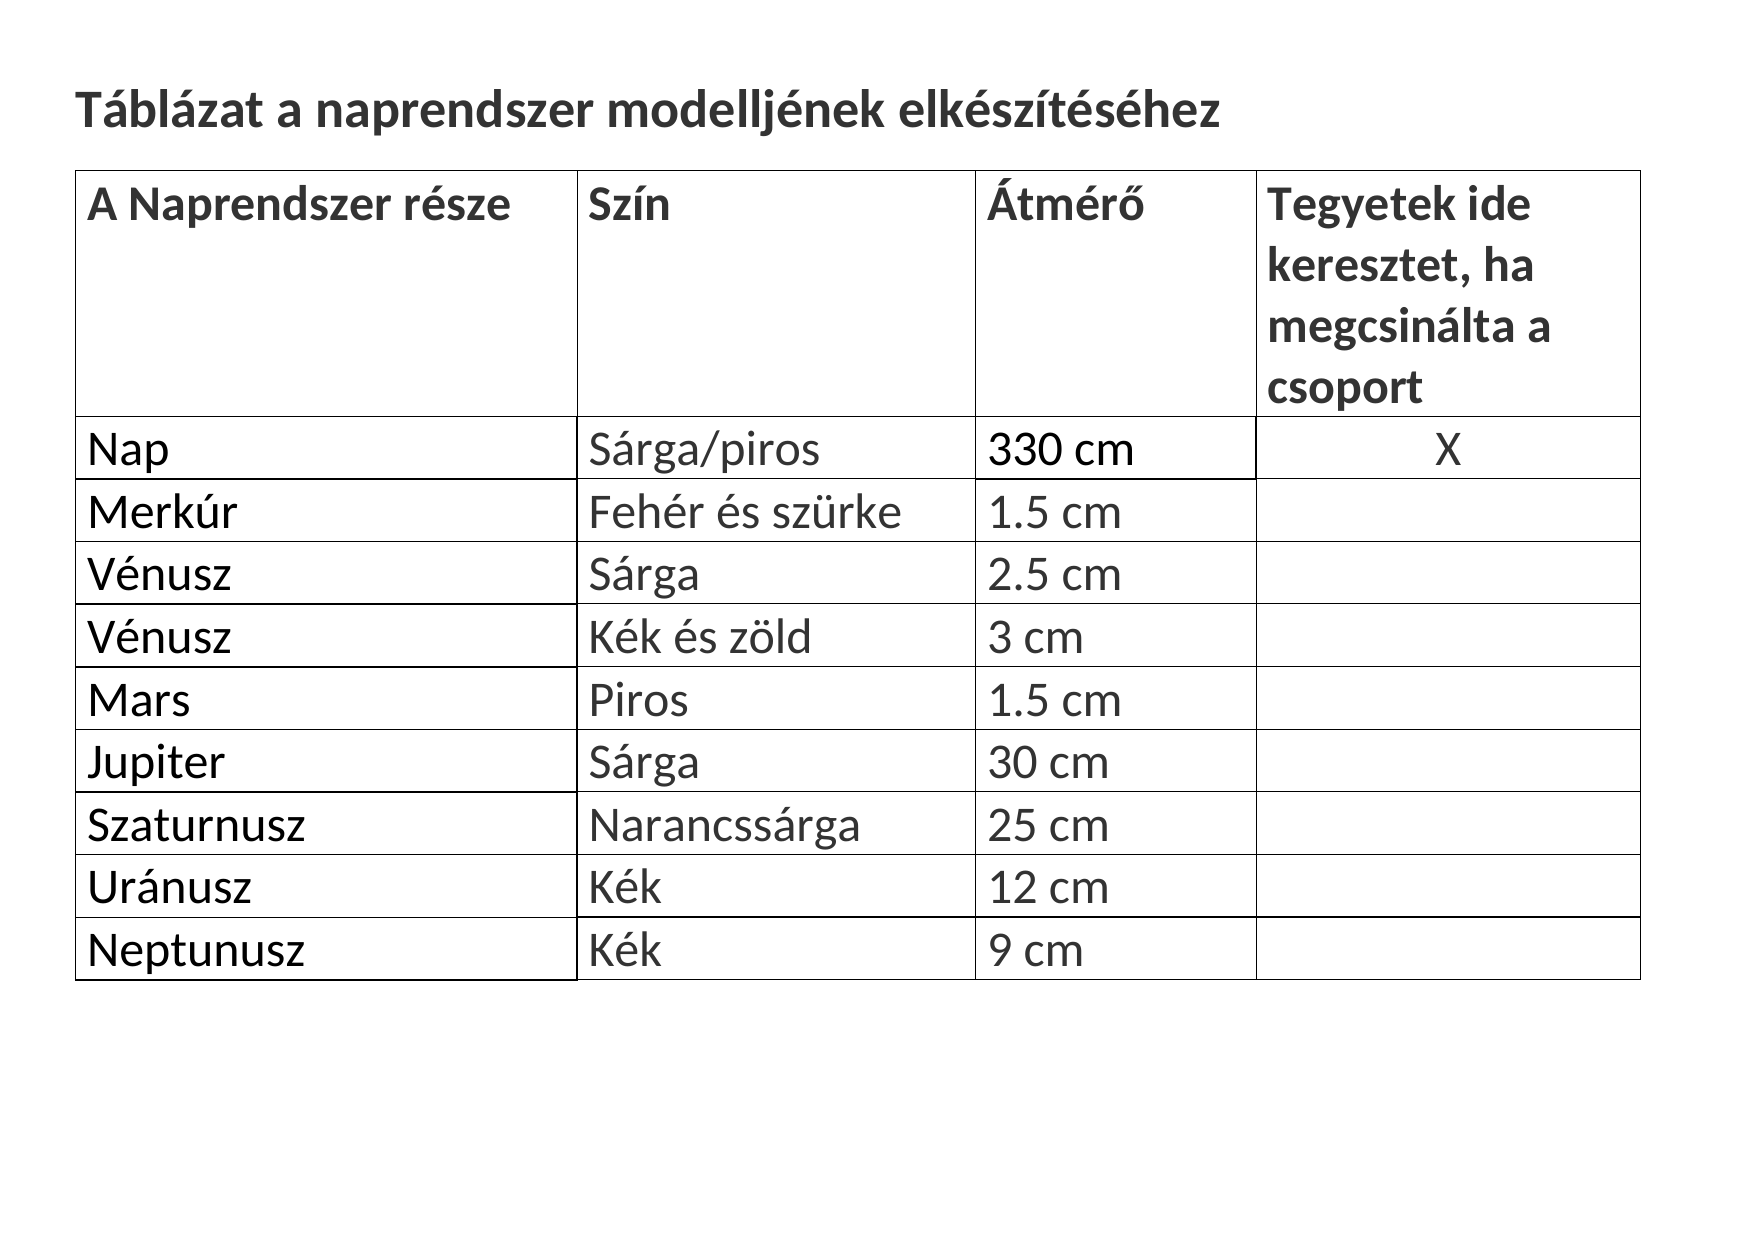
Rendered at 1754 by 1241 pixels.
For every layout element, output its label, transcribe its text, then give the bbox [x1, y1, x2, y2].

table_cell [1257, 667, 1640, 728]
table_cell Uránusz [76, 855, 576, 916]
table_cell 9 cm [976, 918, 1256, 979]
table_cell [1257, 918, 1640, 979]
table_header Szín [578, 171, 975, 416]
table_cell Szaturnusz [76, 793, 576, 854]
table_cell 25 cm [976, 792, 1256, 854]
table_cell [1257, 792, 1640, 854]
table_cell 1.5 cm [976, 480, 1256, 541]
table_header A Naprendszer része [76, 171, 577, 416]
table_cell Jupiter [76, 730, 576, 791]
table_cell 330 cm [976, 417, 1255, 478]
table_cell Vénusz [76, 542, 576, 603]
table_cell 2.5 cm [976, 542, 1256, 603]
table_cell Mars [76, 668, 576, 728]
table_cell Merkúr [76, 480, 576, 541]
table_cell [1257, 479, 1640, 541]
table_cell Kék és zöld [578, 604, 975, 666]
table_cell Kék [578, 855, 975, 916]
table_cell Sárga [578, 730, 975, 791]
table_cell [1257, 730, 1640, 791]
table_cell X [1257, 417, 1640, 478]
table_cell [1257, 604, 1640, 666]
table_cell [1257, 855, 1640, 916]
table_header Átmérő [976, 171, 1256, 416]
table_cell 30 cm [976, 730, 1256, 791]
table_cell Nap [76, 417, 576, 478]
table_header Tegyetek ide keresztet, ha megcsinálta a csoport [1257, 171, 1640, 416]
table_cell Sárga [578, 542, 975, 603]
table_cell Fehér és szürke [578, 479, 975, 541]
table_cell Vénusz [76, 605, 576, 666]
table_cell 12 cm [976, 855, 1256, 916]
table_cell Kék [578, 918, 975, 979]
table_cell Narancssárga [578, 792, 975, 854]
table_cell 1.5 cm [976, 667, 1256, 728]
table_cell Neptunusz [76, 918, 576, 979]
table_cell Piros [578, 667, 975, 728]
table_cell Sárga/piros [578, 417, 975, 478]
table_cell 3 cm [976, 604, 1256, 666]
text Táblázat a naprendszer modelljének elkészítéséhez [75, 75, 1679, 141]
table_cell [1257, 542, 1640, 603]
